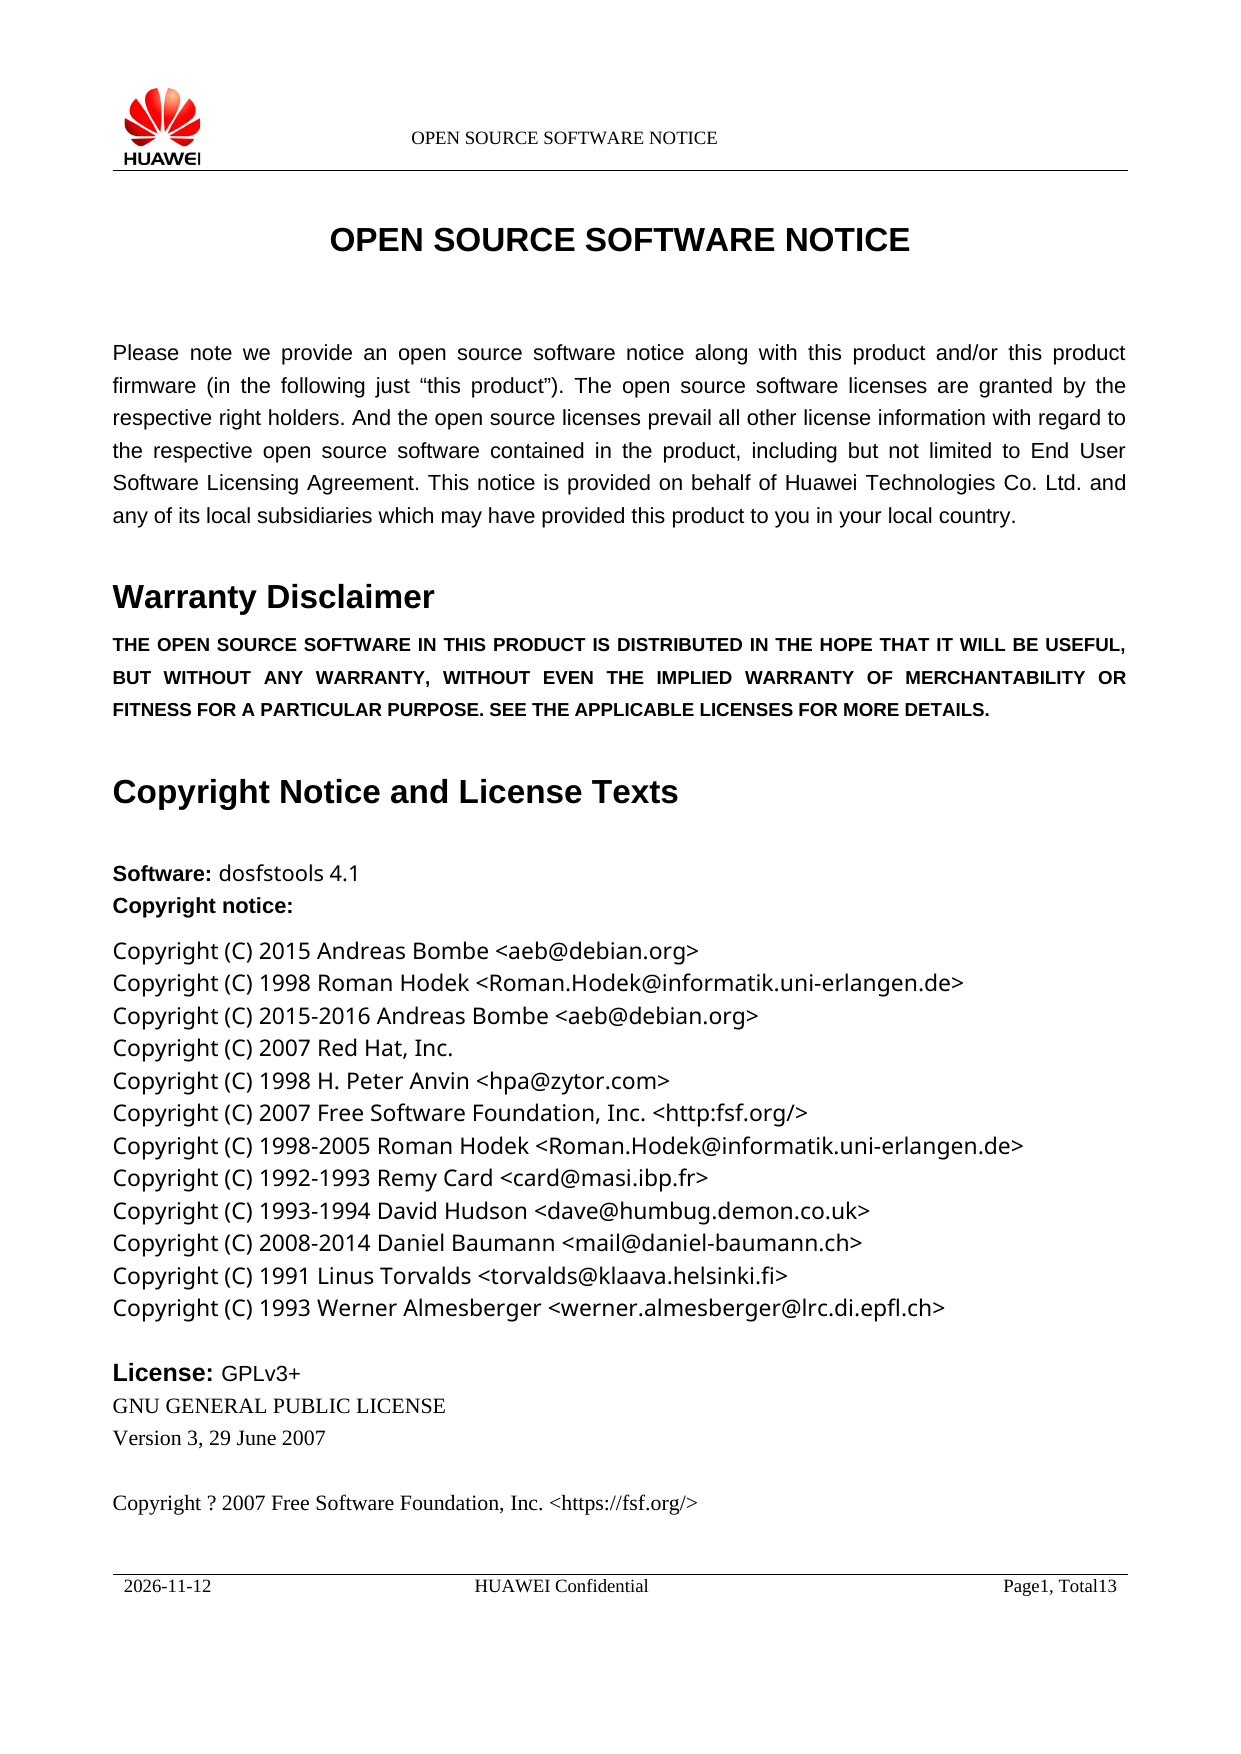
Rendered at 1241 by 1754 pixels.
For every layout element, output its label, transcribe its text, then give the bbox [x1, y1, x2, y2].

text License: GPLv3+ [112, 1356, 1128, 1389]
picture [124, 88, 201, 165]
title Software: dosfstools 4.1 [112, 856, 1128, 889]
text Copyright notice: [112, 889, 1128, 921]
text OPEN SOURCE SOFTWARE NOTICE [112, 206, 1128, 271]
text Please note we provide an open source software notice along with this product and/or this product firmware (in the following just “this product”). The open source software licenses are granted by the respective right holders. And the open source licenses prevail all other license information with regard to the respective open source software contained in the product, including but not limited to End User Software Licensing Agreement. This notice is provided on behalf of Huawei Technologies Co. Ltd. and any of its local subsidiaries which may have provided this product to you in your local country. [112, 336, 1128, 531]
text Copyright (C) 2015 Andreas Bombe <aeb@debian.org> Copyright (C) 1998 Roman Hodek <Roman.Hodek@informatik.uni-erlangen.de> Copyright (C) 2015-2016 Andreas Bombe <aeb@debian.org> Copyright (C) 2007 Red Hat, Inc. Copyright (C) 1998 H. Peter Anvin <hpa@zytor.com> Copyright (C) 2007 Free Software Foundation, Inc. <http:fsf.org/> Copyright (C) 1998-2005 Roman Hodek <Roman.Hodek@informatik.uni-erlangen.de> Copyright (C) 1992-1993 Remy Card <card@masi.ibp.fr> Copyright (C) 1993-1994 David Hudson <dave@humbug.demon.co.uk> Copyright (C) 2008-2014 Daniel Baumann <mail@daniel-baumann.ch> Copyright (C) 1991 Linus Torvalds <torvalds@klaava.helsinki.fi> Copyright (C) 1993 Werner Almesberger <werner.almesberger@lrc.di.epfl.ch> [112, 934, 1128, 1356]
text Warranty Disclaimer [112, 564, 1128, 629]
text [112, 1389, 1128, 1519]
text Copyright Notice and License Texts [112, 759, 1128, 824]
text The open source software in this product is distributed in the hope that it will be useful, but WITHOUT ANY WARRANTY, without even the implied warranty of MERCHANTABILITY or FITNESS FOR A PARTICULAR PURPOSE. See the applicable licenses for more details. [112, 629, 1128, 726]
